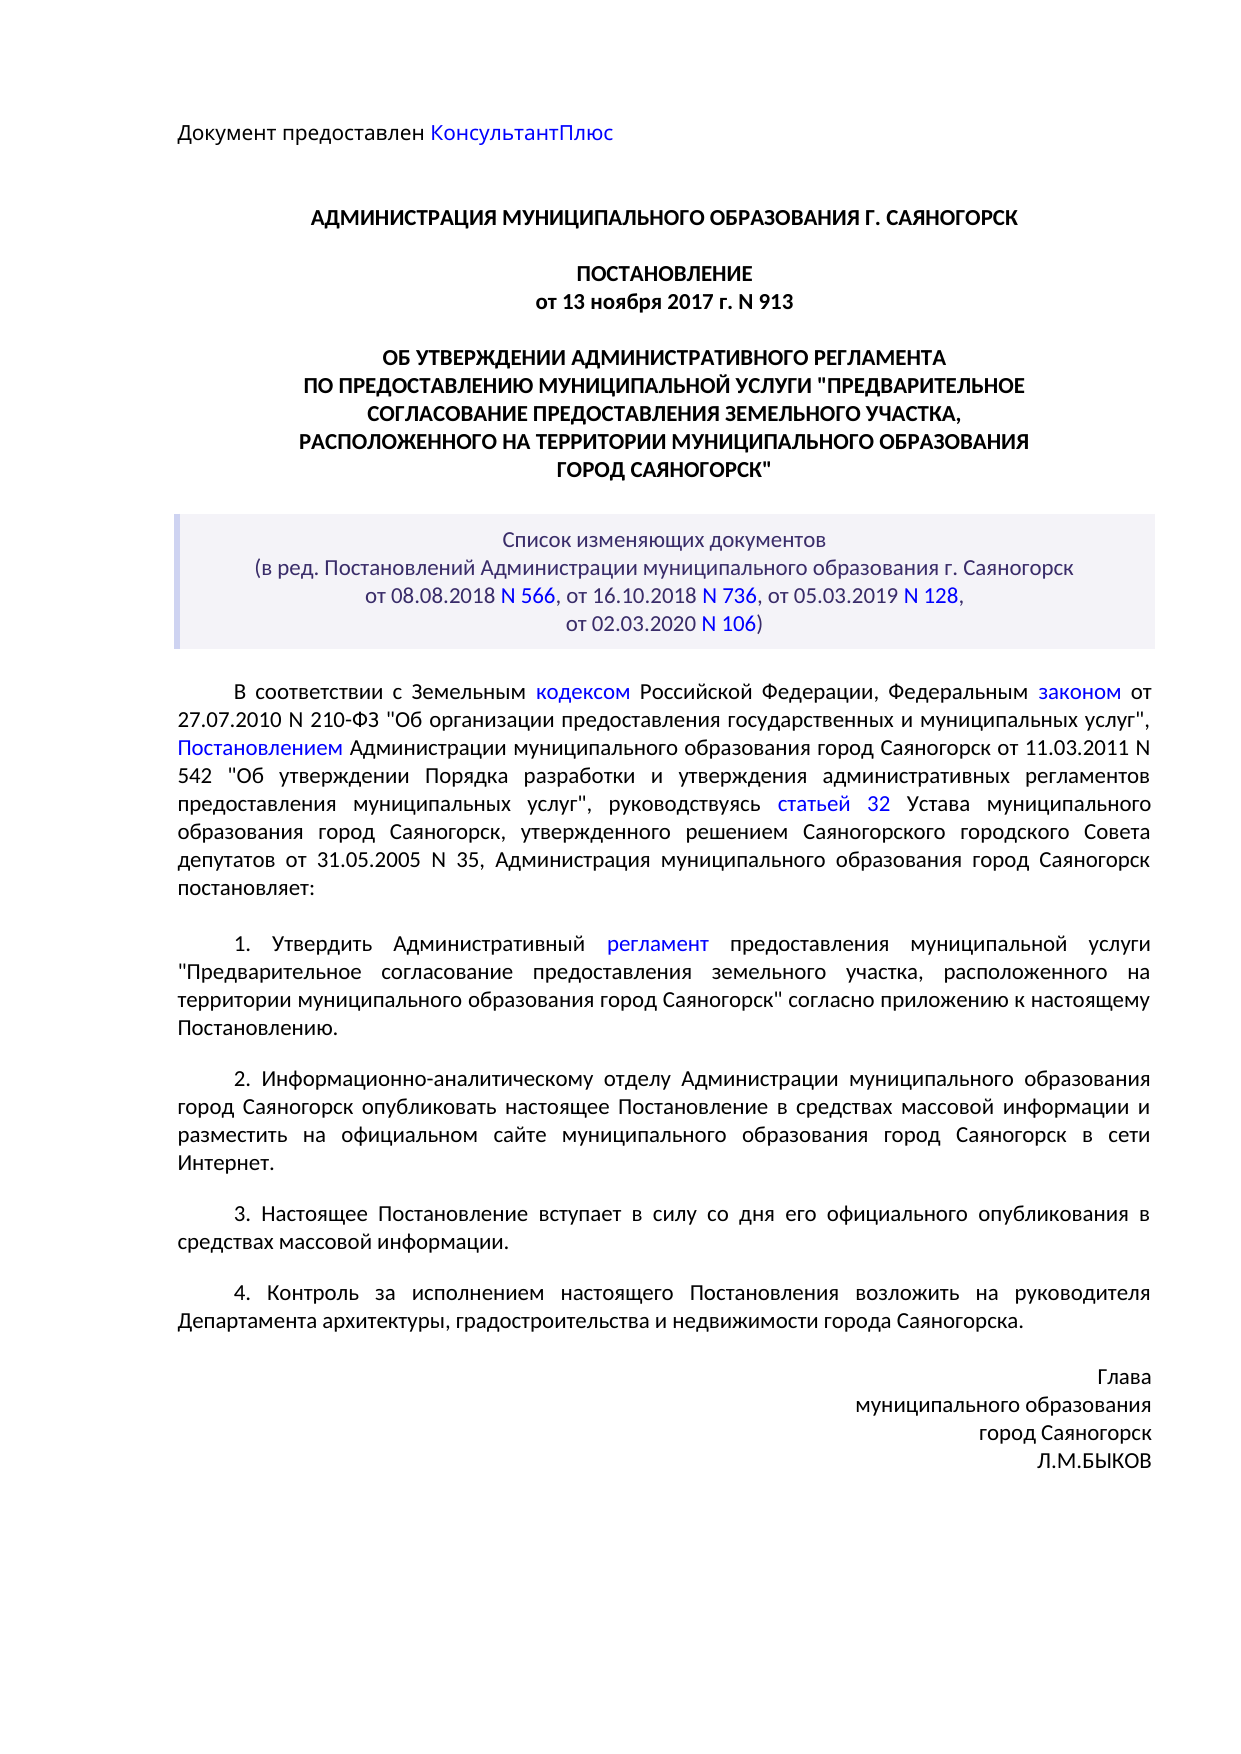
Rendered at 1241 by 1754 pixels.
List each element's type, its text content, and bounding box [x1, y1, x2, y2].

title ГОРОД САЯНОГОРСК" [177, 455, 1152, 483]
text 3. Настоящее Постановление вступает в силу со дня его официального опубликования в средствах массовой информации. [177, 1199, 1152, 1255]
text муниципального образования [177, 1390, 1152, 1418]
text 1. Утвердить Административный регламент предоставления муниципальной услуги "Предварительное согласование предоставления земельного участка, расположенного на территории муниципального образования город Саяногорск" согласно приложению к настоящему Постановлению. [177, 929, 1152, 1041]
title от 13 ноября 2017 г. N 913 [177, 287, 1152, 315]
title Документ предоставлен КонсультантПлюс [177, 118, 1152, 175]
title РАСПОЛОЖЕННОГО НА ТЕРРИТОРИИ МУНИЦИПАЛЬНОГО ОБРАЗОВАНИЯ [177, 427, 1152, 455]
text 2. Информационно-аналитическому отделу Администрации муниципального образования город Саяногорск опубликовать настоящее Постановление в средствах массовой информации и разместить на официальном сайте муниципального образования город Саяногорск в сети Интернет. [177, 1064, 1152, 1176]
text В соответствии с Земельным кодексом Российской Федерации, Федеральным законом от 27.07.2010 N 210-ФЗ "Об организации предоставления государственных и муниципальных услуг", Постановлением Администрации муниципального образования город Саяногорск от 11.03.2011 N 542 "Об утверждении Порядка разработки и утверждения административных регламентов предоставления муниципальных услуг", руководствуясь статьей 32 Устава муниципального образования город Саяногорск, утвержденного решением Саяногорского городского Совета депутатов от 31.05.2005 N 35, Администрация муниципального образования город Саяногорск постановляет: [177, 677, 1152, 901]
table_header Список изменяющих документов (в ред. Постановлений Администрации муниципального образования г. Саяногорск от 08.08.2018 N 566, от 16.10.2018 N 736, от 05.03.2019 N 128, от 02.03.2020 N 106) [180, 514, 1149, 649]
title ПО ПРЕДОСТАВЛЕНИЮ МУНИЦИПАЛЬНОЙ УСЛУГИ "ПРЕДВАРИТЕЛЬНОЕ [177, 371, 1152, 399]
title АДМИНИСТРАЦИЯ МУНИЦИПАЛЬНОГО ОБРАЗОВАНИЯ Г. САЯНОГОРСК [177, 203, 1152, 231]
title ОБ УТВЕРЖДЕНИИ АДМИНИСТРАТИВНОГО РЕГЛАМЕНТА [177, 343, 1152, 371]
title ПОСТАНОВЛЕНИЕ [177, 259, 1152, 287]
text Л.М.БЫКОВ [177, 1446, 1152, 1474]
text 4. Контроль за исполнением настоящего Постановления возложить на руководителя Департамента архитектуры, градостроительства и недвижимости города Саяногорска. [177, 1278, 1152, 1334]
title СОГЛАСОВАНИЕ ПРЕДОСТАВЛЕНИЯ ЗЕМЕЛЬНОГО УЧАСТКА, [177, 399, 1152, 427]
text город Саяногорск [177, 1418, 1152, 1446]
text Глава [177, 1362, 1152, 1390]
